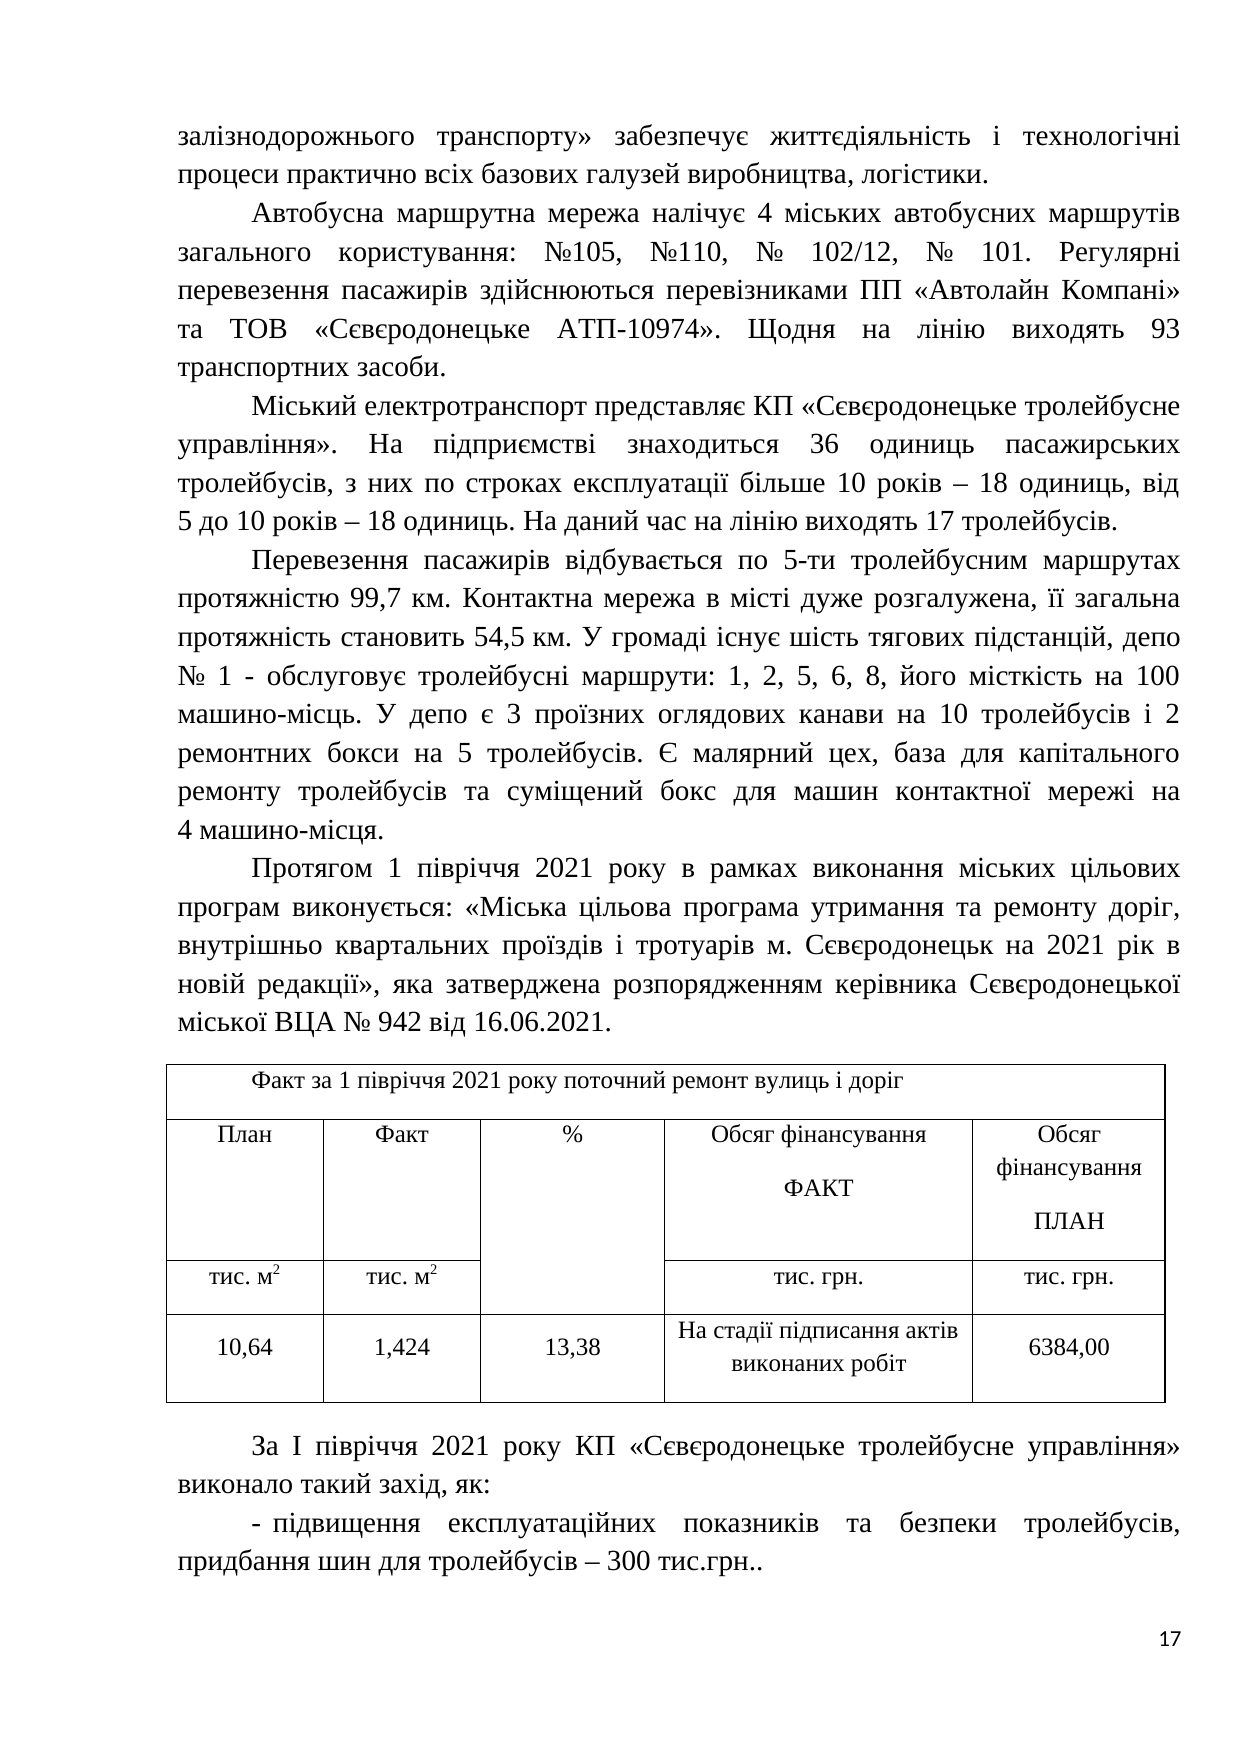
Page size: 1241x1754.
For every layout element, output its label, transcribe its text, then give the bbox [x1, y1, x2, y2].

table_cell тис. грн. [665, 1261, 972, 1314]
text - підвищення експлуатаційних показників та безпеки тролейбусів, придбання шин для тролейбусів – 300 тис.грн.. [177, 1505, 1181, 1577]
table_cell 1,424 [324, 1315, 480, 1402]
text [177, 118, 1181, 190]
table_cell На стадії підписання актів виконаних робіт [665, 1315, 972, 1402]
text Автобусна маршрутна мережа налічує 4 міських автобусних маршрутів загального користування: №105, №110, № 102/12, № 101. Регулярні перевезення пасажирів здійснюються перевізниками ПП «Автолайн Компані» та ТОВ «Сєвєродонецьке АТП-10974». Щодня на лінію виходять 93 транспортних засоби. [177, 195, 1181, 383]
table_cell тис. м2 [167, 1261, 323, 1314]
text За І півріччя 2021 року КП «Сєвєродонецьке тролейбусне управління» виконало такий захід, як: [177, 1428, 1181, 1500]
text Перевезення пасажирів відбувається по 5-ти тролейбусним маршрутах протяжністю 99,7 км. Контактна мережа в місті дуже розгалужена, її загальна протяжність становить 54,5 км. У громаді існує шість тягових підстанцій, депо № 1 - обслуговує тролейбусні маршрути: 1, 2, 5, 6, 8, його місткість на 100 машино-місць. У депо є 3 проїзних оглядових канави на 10 тролейбусів і 2 ремонтних бокси на 5 тролейбусів. Є малярний цех, база для капітального ремонту тролейбусів та суміщений бокс для машин контактної мережі на 4 машино-місця. [177, 542, 1181, 845]
table_cell Обсяг фінансування ФАКТ [665, 1120, 972, 1260]
table_header Факт за 1 півріччя 2021 року поточний ремонт вулиць і доріг [167, 1065, 1164, 1118]
table_cell тис. грн. [973, 1261, 1164, 1314]
table_cell 10,64 [167, 1315, 323, 1402]
table_cell тис. м2 [324, 1261, 480, 1314]
text Міський електротранспорт представляє КП «Сєвєродонецьке тролейбусне управління». На підприємстві знаходиться 36 одиниць пасажирських тролейбусів, з них по строках експлуатації більше 10 років – 18 одиниць, від 5 до 10 років – 18 одиниць. На даний час на лінію виходять 17 тролейбусів. [177, 388, 1181, 537]
table_cell Обсяг фінансування ПЛАН [973, 1120, 1164, 1260]
table_cell 6384,00 [973, 1315, 1164, 1402]
table_cell % [481, 1120, 664, 1314]
table_cell План [167, 1120, 323, 1260]
table_cell Факт [324, 1120, 480, 1260]
table_cell 13,38 [481, 1315, 664, 1402]
text Протягом 1 півріччя 2021 року в рамках виконання міських цільових програм виконується: «Міська цільова програма утримання та ремонту доріг, внутрішньо квартальних проїздів і тротуарів м. Сєвєродонецьк на 2021 рік в новій редакції», яка затверджена розпорядженням керівника Сєвєродонецької міської ВЦА № 942 від 16.06.2021. [177, 850, 1181, 1038]
